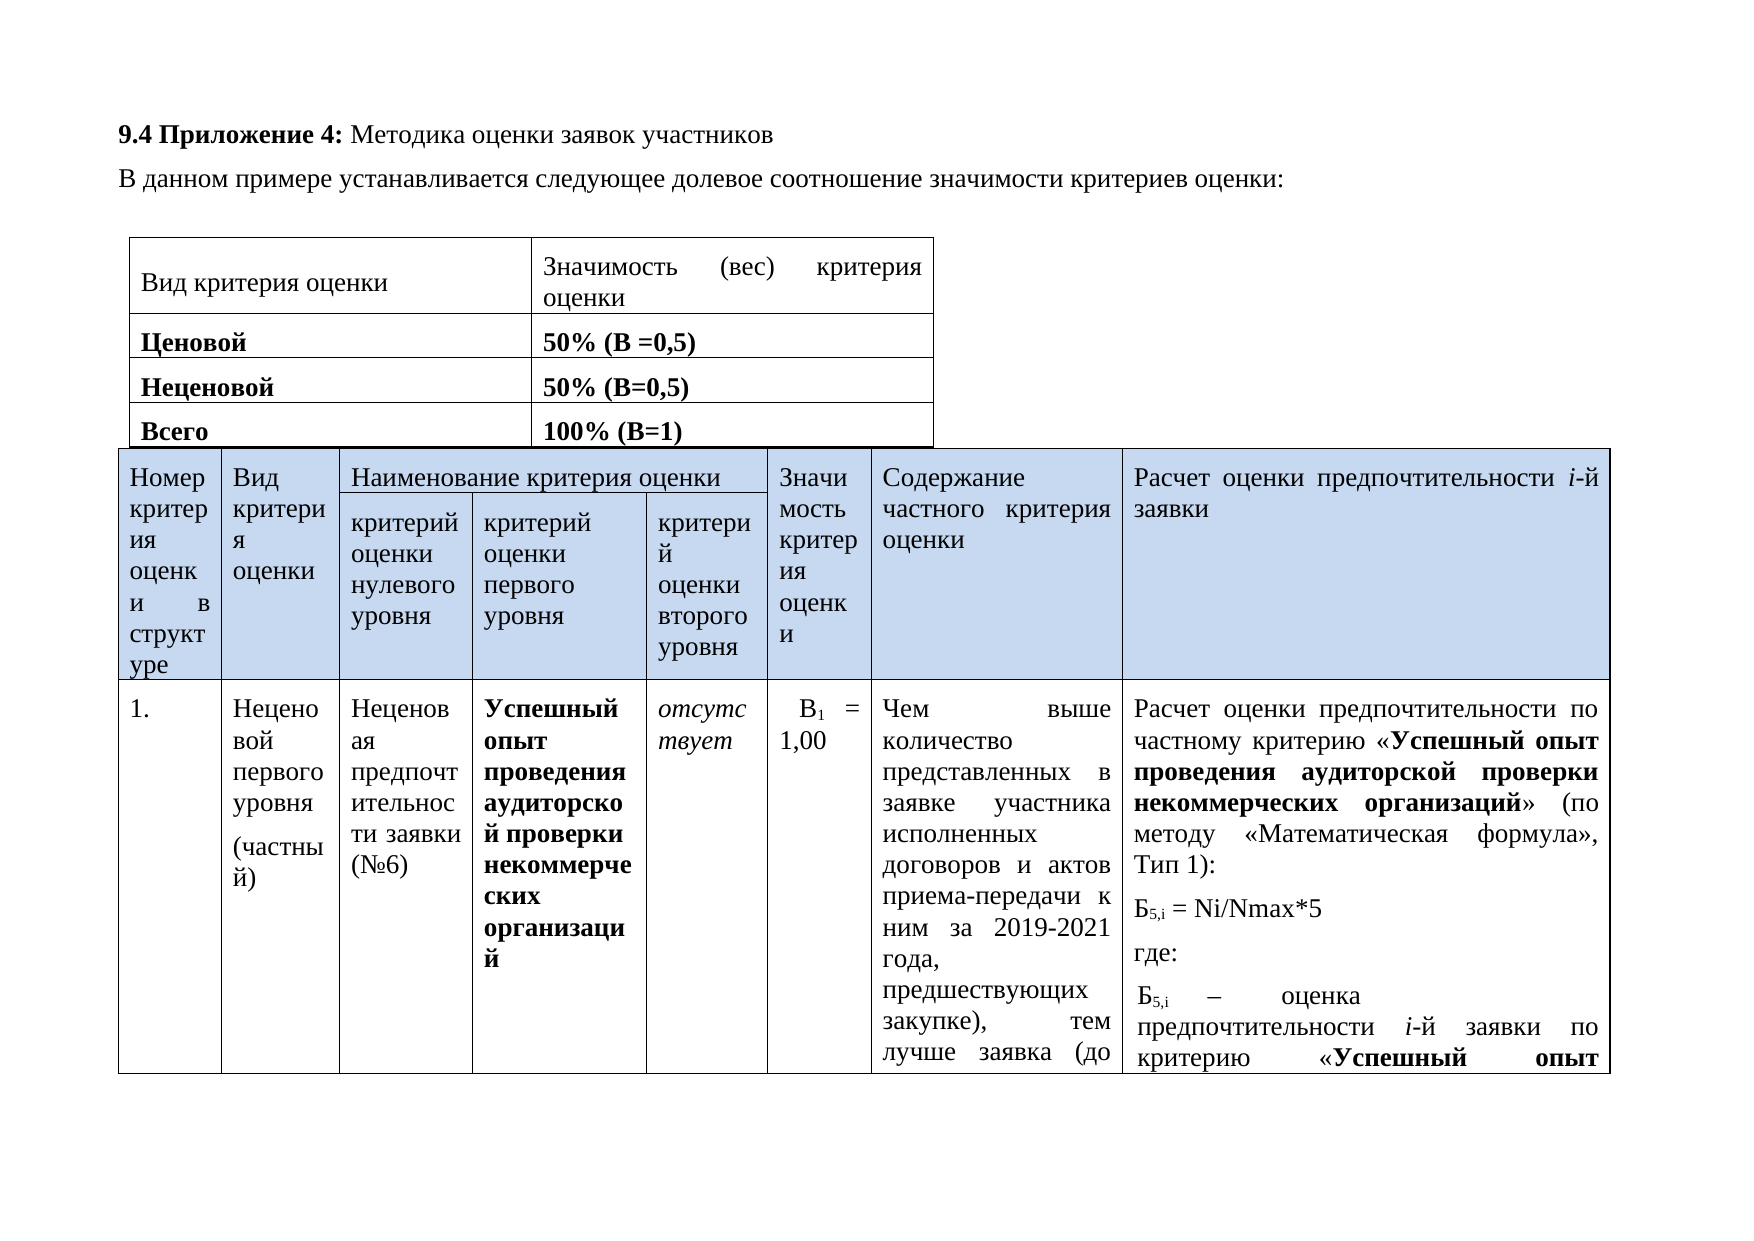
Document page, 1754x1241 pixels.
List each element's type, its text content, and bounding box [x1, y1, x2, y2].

table_cell 1. [119, 680, 221, 1073]
table_cell 50% (В =0,5) [532, 314, 933, 357]
table_cell Всего [130, 403, 531, 446]
table_cell Ценовой [130, 314, 531, 357]
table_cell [872, 680, 1122, 1073]
table_cell 50% (В=0,5) [532, 358, 933, 402]
table_cell отсутствует [647, 680, 767, 1073]
table_header Расчет оценки предпочтительности i-й заявки [1123, 449, 1609, 679]
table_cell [1123, 680, 1609, 1073]
table_cell В1 = 1,00 [768, 680, 871, 1073]
table_header Наименование критерия оценки [340, 449, 767, 492]
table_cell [340, 680, 472, 1073]
table_cell 100% (В=1) [532, 403, 933, 446]
table_header Вид критерия оценки [130, 238, 531, 312]
table_header Вид критерия оценки [222, 449, 339, 679]
text В данном примере устанавливается следующее долевое соотношение значимости критериев оценки: [118, 162, 1580, 193]
table_cell Неценовой [130, 358, 531, 402]
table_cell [473, 680, 646, 1073]
table_header Значимость (вес) критерия оценки [532, 238, 933, 312]
table_header Значимость критерия оценки [768, 449, 871, 679]
table_cell критерий оценки второго уровня [647, 493, 767, 679]
table_cell критерий оценки первого уровня [473, 493, 646, 679]
table_header Номер критерия оценки в структуре [119, 449, 221, 679]
table_header Содержание частного критерия оценки [872, 449, 1122, 679]
table_cell критерий оценки нулевого уровня [340, 493, 472, 679]
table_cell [222, 680, 339, 1073]
text 9.4 Приложение 4: Методика оценки заявок участников [118, 118, 1580, 149]
